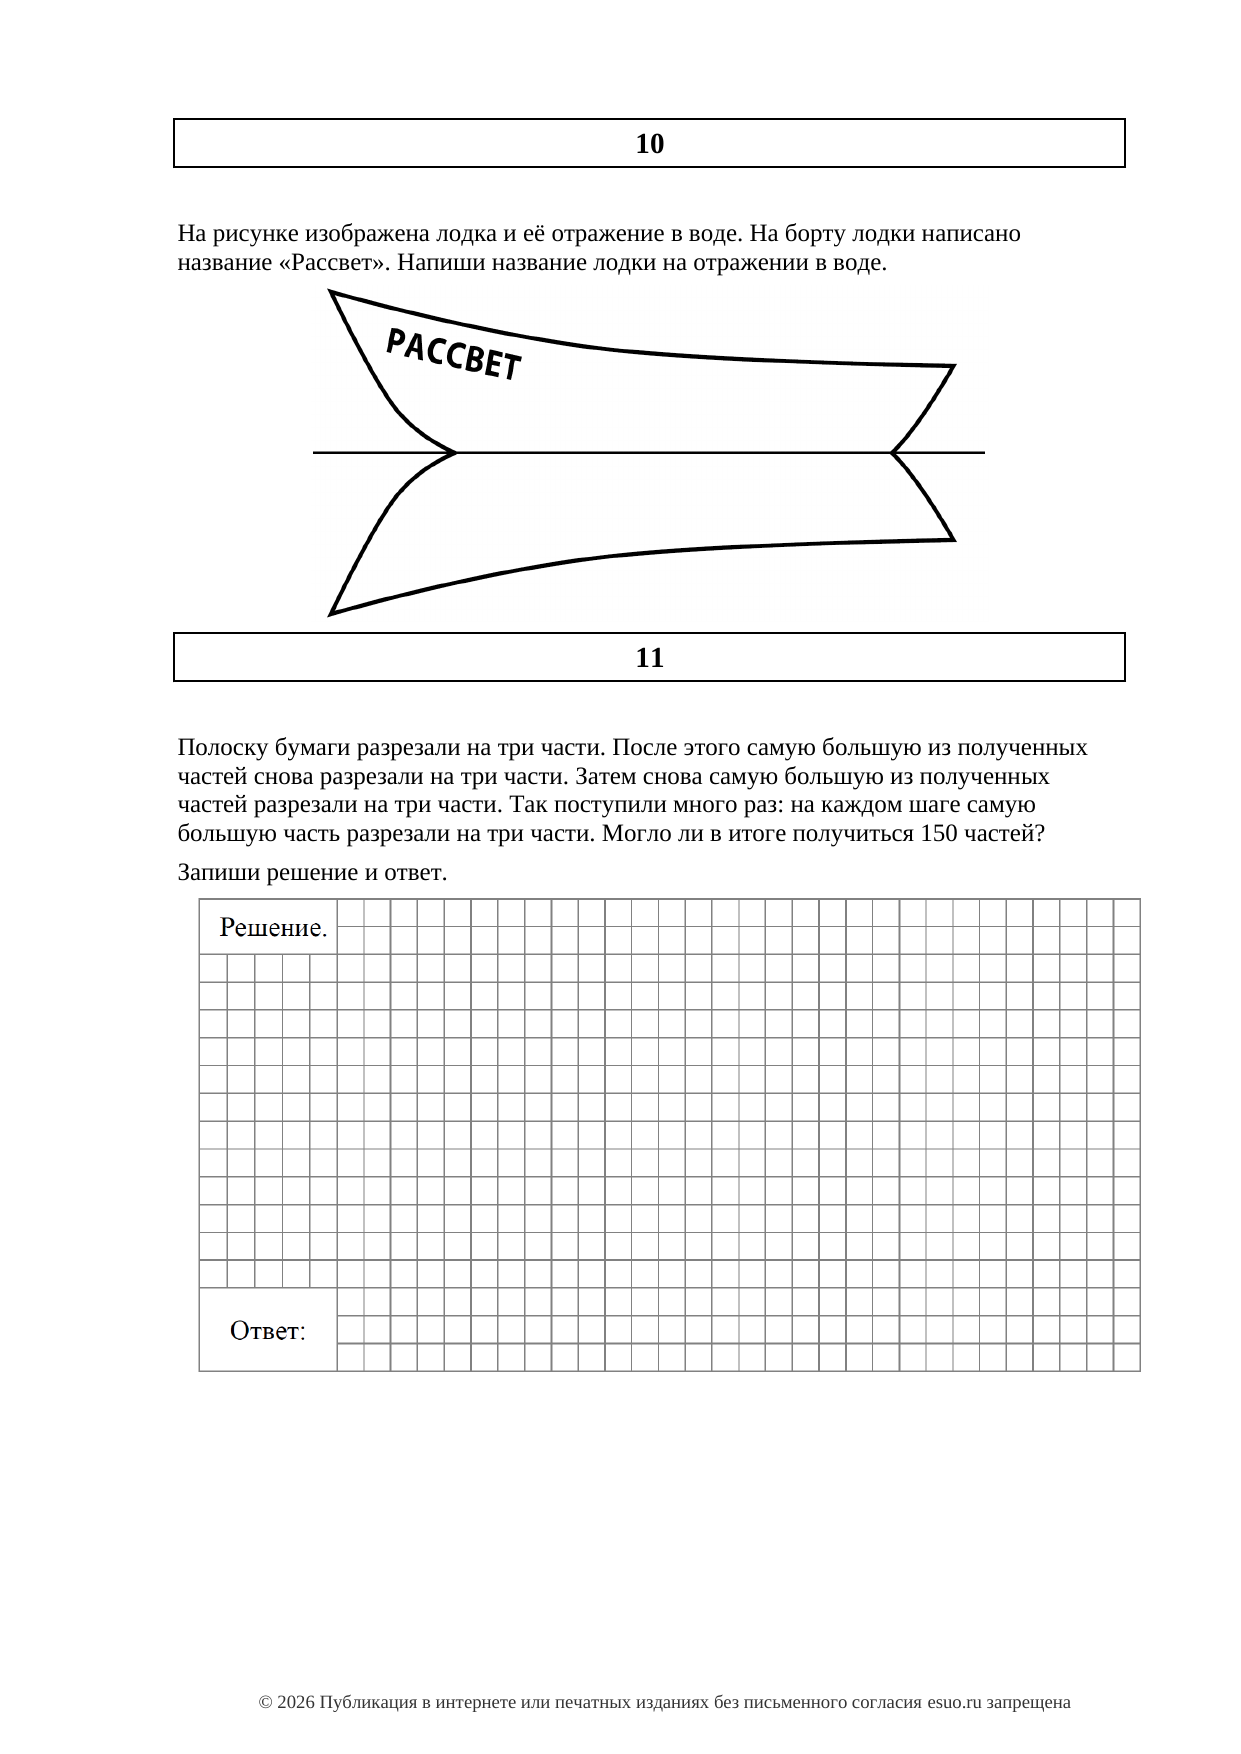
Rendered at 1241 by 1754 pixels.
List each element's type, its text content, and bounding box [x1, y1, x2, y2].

picture [196, 896, 1142, 1375]
picture [310, 285, 989, 622]
subtitle 10 [175, 120, 1124, 166]
text Запиши решение и ответ. [177, 857, 1122, 886]
text Полоску бумаги разрезали на три части. После этого самую большую из полученных частей снова разрезали на три части. Затем снова самую большую из полученных частей разрезали на три части. Так поступили много раз: на каждом шаге самую большую часть разрезали на три части. Могло ли в итоге получиться 150 частей? [177, 732, 1122, 847]
text На рисунке изображена лодка и её отражение в воде. На борту лодки написано название «Рассвет». Напиши название лодки на отражении в воде. [177, 218, 1122, 275]
subtitle 11 [175, 634, 1124, 680]
